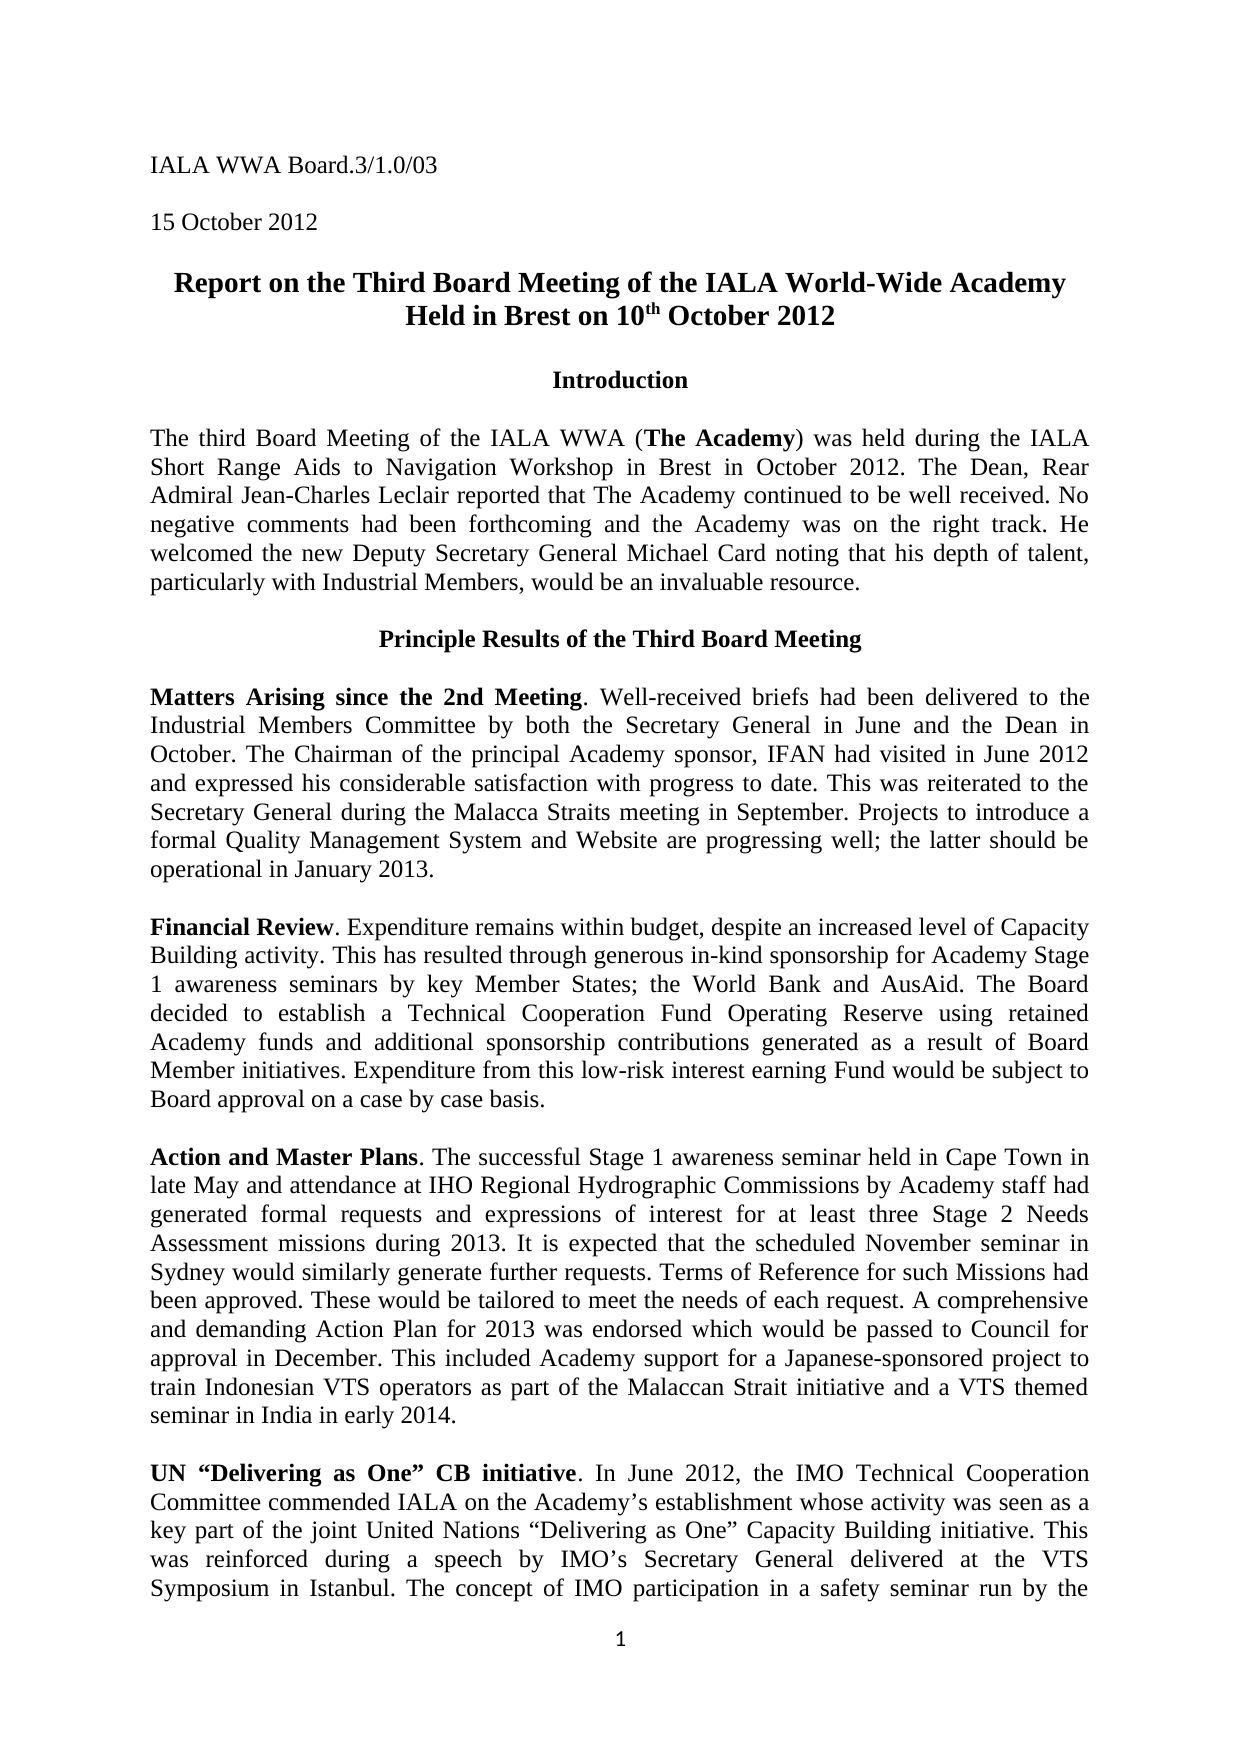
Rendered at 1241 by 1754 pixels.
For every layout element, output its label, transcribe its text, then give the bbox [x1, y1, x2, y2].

text IALA WWA Board.3/1.0/03 [150, 150, 1090, 179]
text Action and Master Plans. The successful Stage 1 awareness seminar held in Cape Town in late May and attendance at IHO Regional Hydrographic Commissions by Academy staff had generated formal requests and expressions of interest for at least three Stage 2 Needs Assessment missions during 2013. It is expected that the scheduled November seminar in Sydney would similarly generate further requests. Terms of Reference for such Missions had been approved. These would be tailored to meet the needs of each request. A comprehensive and demanding Action Plan for 2013 was endorsed which would be passed to Council for approval in December. This included Academy support for a Japanese-sponsored project to train Indonesian VTS operators as part of the Malaccan Strait initiative and a VTS themed seminar in India in early 2014. [150, 1142, 1090, 1429]
text 15 October 2012 [150, 207, 1090, 236]
text Matters Arising since the 2nd Meeting. Well-received briefs had been delivered to the Industrial Members Committee by both the Secretary General in June and the Dean in October. The Chairman of the principal Academy sponsor, IFAN had visited in June 2012 and expressed his considerable satisfaction with progress to date. This was reiterated to the Secretary General during the Malacca Straits meeting in September. Projects to introduce a formal Quality Management System and Website are progressing well; the latter should be operational in January 2013. [150, 682, 1090, 883]
text Financial Review. Expenditure remains within budget, despite an increased level of Capacity Building activity. This has resulted through generous in-kind sponsorship for Academy Stage 1 awareness seminars by key Member States; the World Bank and AusAid. The Board decided to establish a Technical Cooperation Fund Operating Reserve using retained Academy funds and additional sponsorship contributions generated as a result of Board Member initiatives. Expenditure from this low-risk interest earning Fund would be subject to Board approval on a case by case basis. [150, 912, 1090, 1113]
text Introduction [150, 366, 1090, 394]
text Held in Brest on 10th October 2012 [150, 298, 1090, 332]
text Principle Results of the Third Board Meeting [150, 624, 1090, 653]
text Report on the Third Board Meeting of the IALA World-Wide Academy [150, 265, 1090, 298]
text The third Board Meeting of the IALA WWA (The Academy) was held during the IALA Short Range Aids to Navigation Workshop in Brest in October 2012. The Dean, Rear Admiral Jean-Charles Leclair reported that The Academy continued to be well received. No negative comments had been forthcoming and the Academy was on the right track. He welcomed the new Deputy Secretary General Michael Card noting that his depth of talent, particularly with Industrial Members, would be an invaluable resource. [150, 423, 1090, 596]
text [150, 1458, 1090, 1602]
